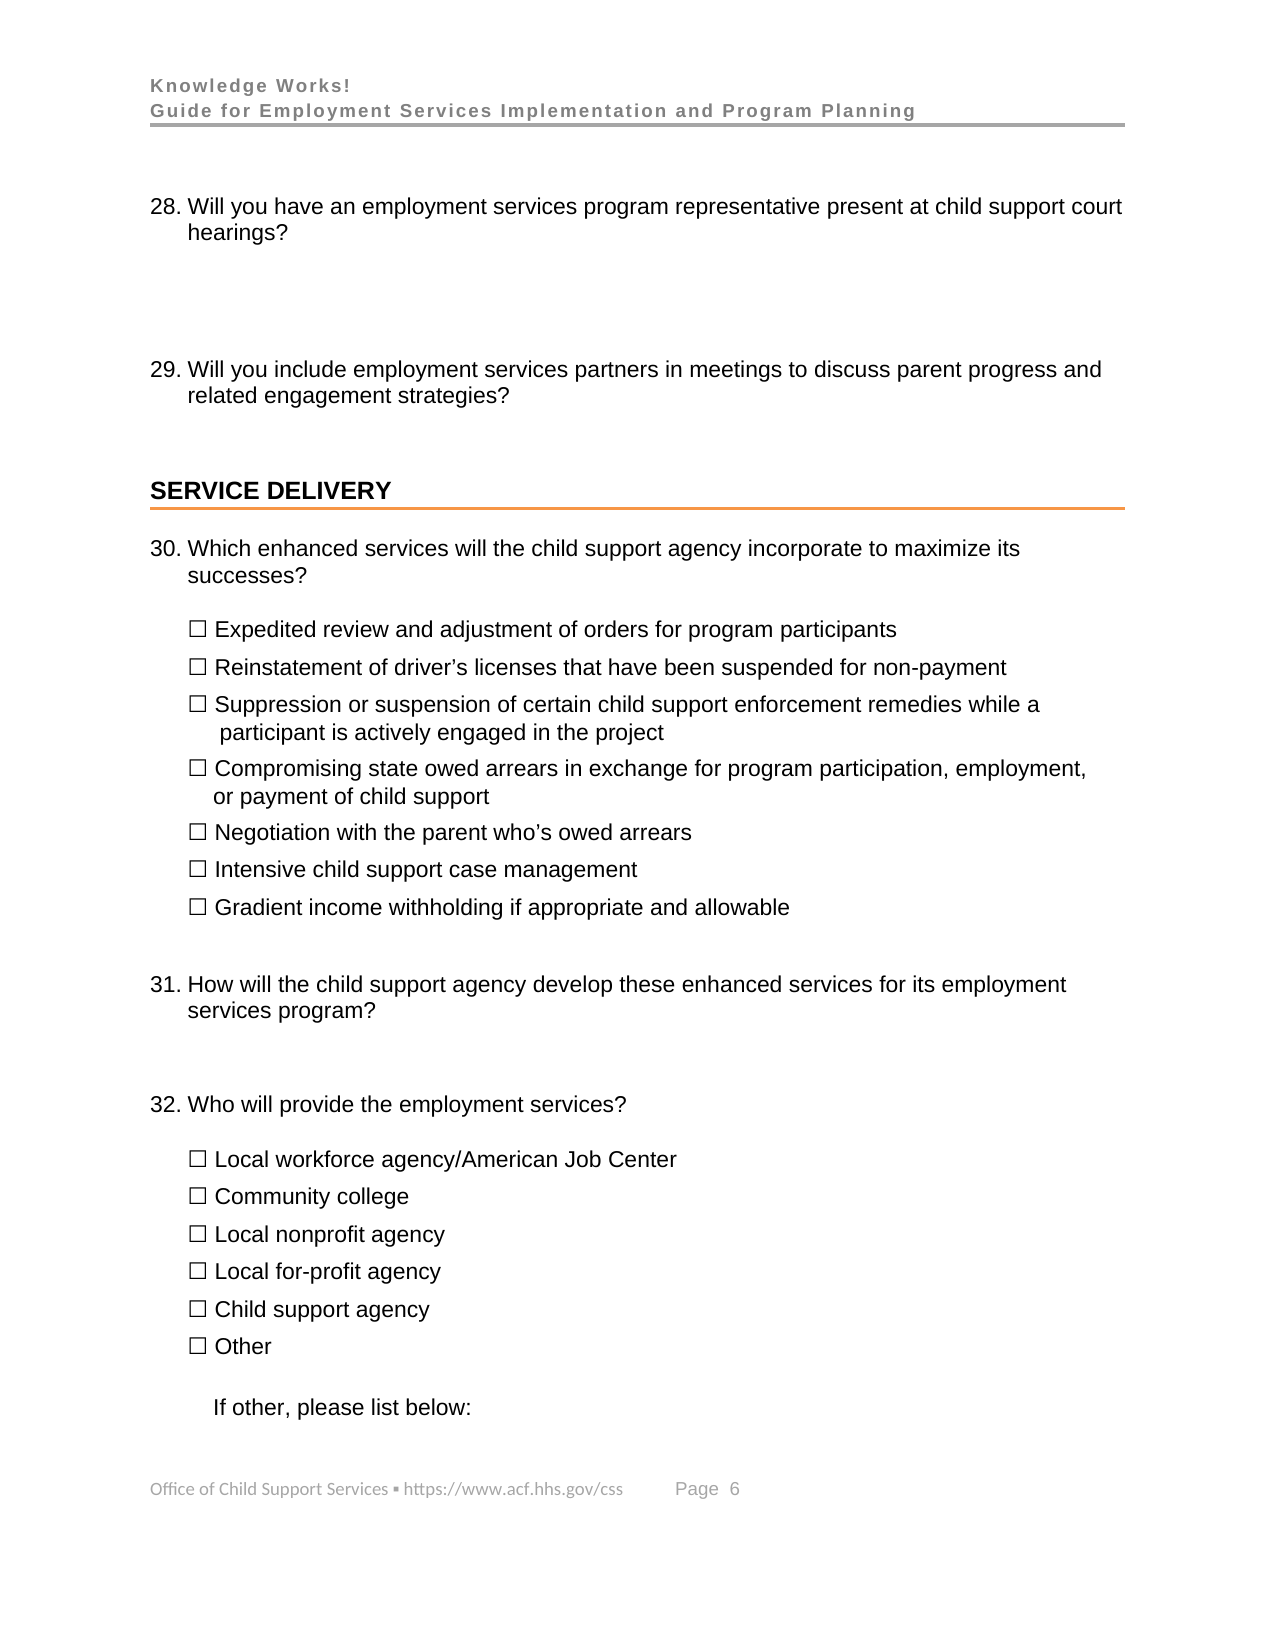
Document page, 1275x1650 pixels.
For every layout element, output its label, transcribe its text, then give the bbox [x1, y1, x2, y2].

text Community college [187, 1180, 1125, 1211]
list Will you include employment services partners in meetings to discuss parent progress and related engagement strategies? [150, 356, 1125, 408]
list Which enhanced services will the child support agency incorporate to maximize its successes? [150, 535, 1125, 588]
text Expedited review and adjustment of orders for program participants [187, 613, 1125, 644]
text Reinstatement of driver’s licenses that have been suspended for non-payment [187, 650, 1125, 682]
text Local workforce agency/American Job Center [187, 1143, 1125, 1174]
text Gradient income withholding if appropriate and allowable [187, 891, 1125, 922]
text Child support agency [187, 1293, 1125, 1324]
text Negotiation with the parent who’s owed arrears [187, 816, 1125, 847]
text Other [187, 1330, 1125, 1361]
text Intensive child support case management [187, 853, 1125, 884]
text Local for-profit agency [187, 1255, 1125, 1286]
text If other, please list below: [187, 1394, 1125, 1420]
text SERVICE DELIVERY [150, 476, 1125, 507]
text Suppression or suspension of certain child support enforcement remedies while a participant is actively engaged in the project [187, 688, 1125, 746]
text Compromising state owed arrears in exchange for program participation, employment, or payment of child support [187, 752, 1125, 809]
list Who will provide the employment services? [150, 1091, 1125, 1118]
list How will the child support agency develop these enhanced services for its employment services program? [150, 971, 1125, 1023]
text Local nonprofit agency [187, 1218, 1125, 1249]
list Will you have an employment services program representative present at child support court hearings? [150, 193, 1125, 245]
